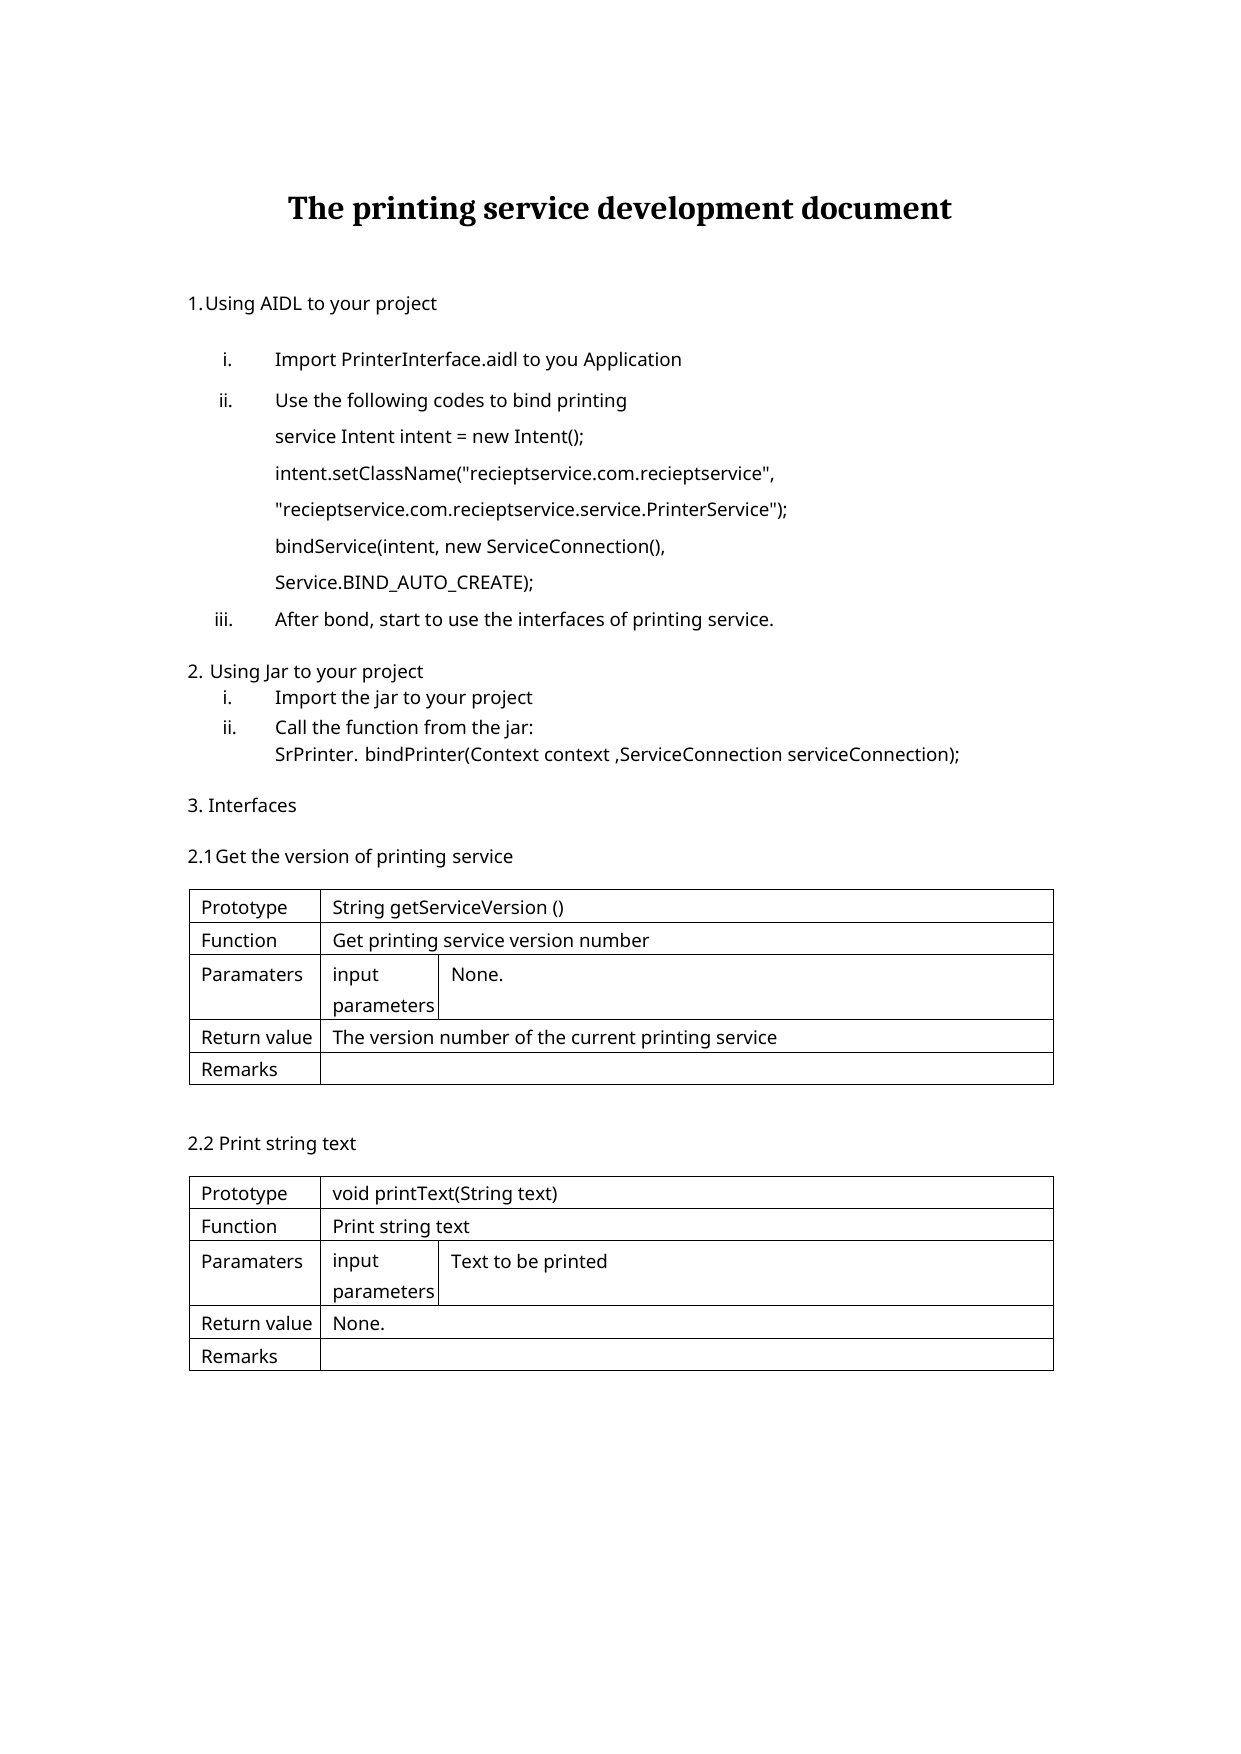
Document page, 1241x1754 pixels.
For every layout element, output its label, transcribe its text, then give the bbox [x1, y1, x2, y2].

table_cell Function [190, 1209, 320, 1240]
list Use the following codes to bind printing service Intent intent = new Intent(); [218, 387, 678, 449]
table_cell Remarks [190, 1339, 320, 1370]
table_cell Get printing service version number [321, 923, 1053, 954]
table_cell Paramaters [190, 1241, 320, 1305]
table_cell [321, 1339, 1053, 1370]
list Interfaces [187, 792, 1065, 818]
table_header Prototype [190, 1177, 320, 1208]
text intent.setClassName("recieptservice.com.recieptservice", "recieptservice.com.recieptservice.service.PrinterService"); bindService(intent, new ServiceConnection(), Service.BIND_AUTO_CREATE); [275, 460, 910, 595]
table_cell [321, 1053, 1053, 1084]
table_cell input parameters [321, 1241, 438, 1305]
table_cell Return value [190, 1306, 320, 1338]
list Call the function from the jar: [222, 710, 1065, 741]
list Using AIDL to your project [187, 290, 1065, 315]
list SrPrinter. bindPrinter(Context context ,ServiceConnection serviceConnection); [275, 741, 1065, 767]
table_header String getServiceVersion () [321, 890, 1053, 922]
table_cell Paramaters [190, 955, 320, 1019]
list Get the version of printing service [187, 843, 1065, 869]
list Import PrinterInterface.aidl to you Application [222, 347, 1065, 372]
list Import the jar to your project [222, 684, 1065, 710]
table_header Prototype [190, 890, 320, 922]
table_cell input parameters [321, 955, 438, 1019]
table_header void printText(String text) [321, 1177, 1053, 1208]
table_cell Remarks [190, 1053, 320, 1084]
table_cell Print string text [321, 1209, 1053, 1240]
list After bond, start to use the interfaces of printing service. [214, 606, 1065, 632]
table_cell The version number of the current printing service [321, 1020, 1053, 1052]
table_cell None. [439, 955, 1053, 1019]
list Print string text [187, 1130, 1065, 1155]
table_cell Return value [190, 1020, 320, 1052]
table_cell Text to be printed [439, 1241, 1053, 1305]
title The printing service development document [175, 189, 1065, 228]
list Using Jar to your project [187, 659, 1065, 684]
table_cell Function [190, 923, 320, 954]
table_cell None. [321, 1306, 1053, 1338]
